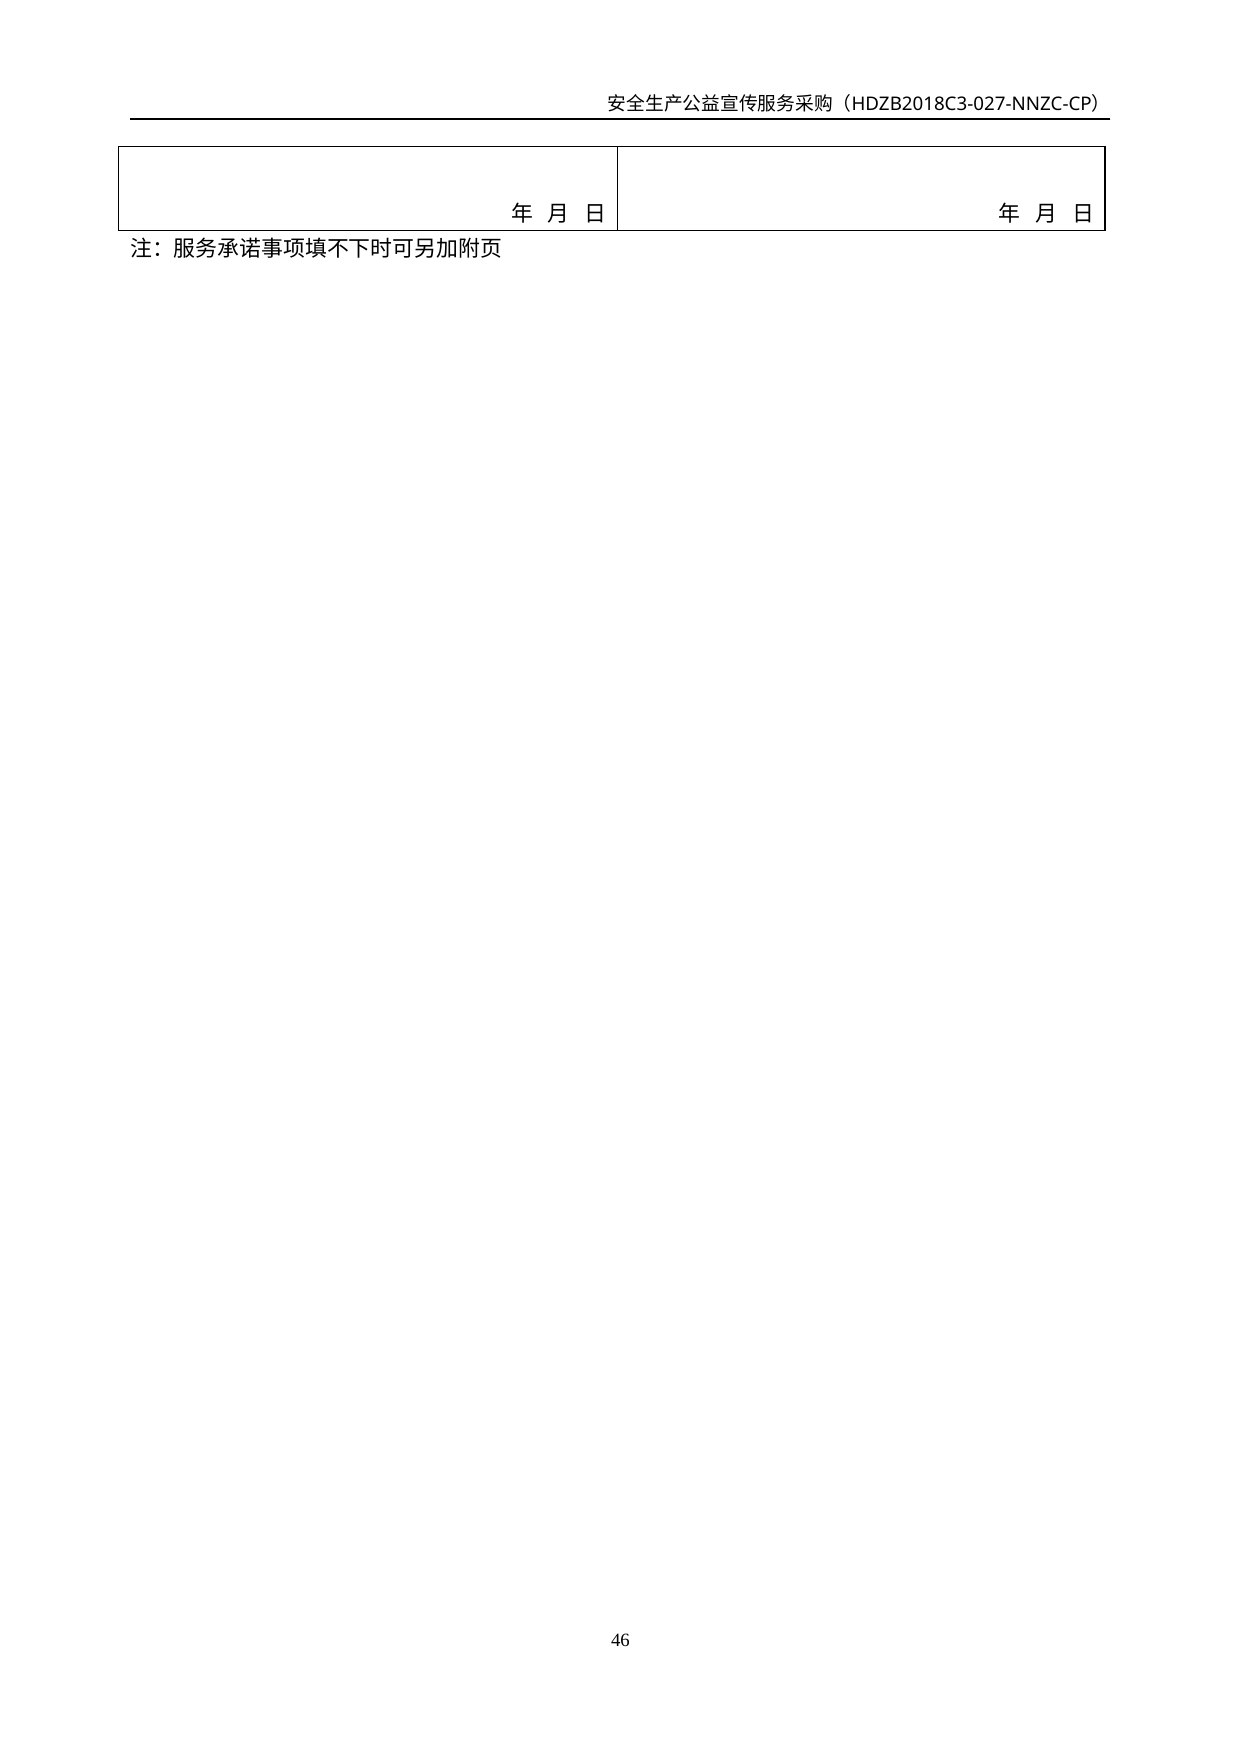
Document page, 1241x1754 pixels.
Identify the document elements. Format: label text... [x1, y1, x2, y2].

table_cell 甲方（采购单位）（章） 年 月 日 [119, 147, 617, 230]
table_cell 乙方（供应商）（章） 年 月 日 [618, 147, 1104, 230]
text 注：服务承诺事项填不下时可另加附页 [130, 231, 1110, 263]
